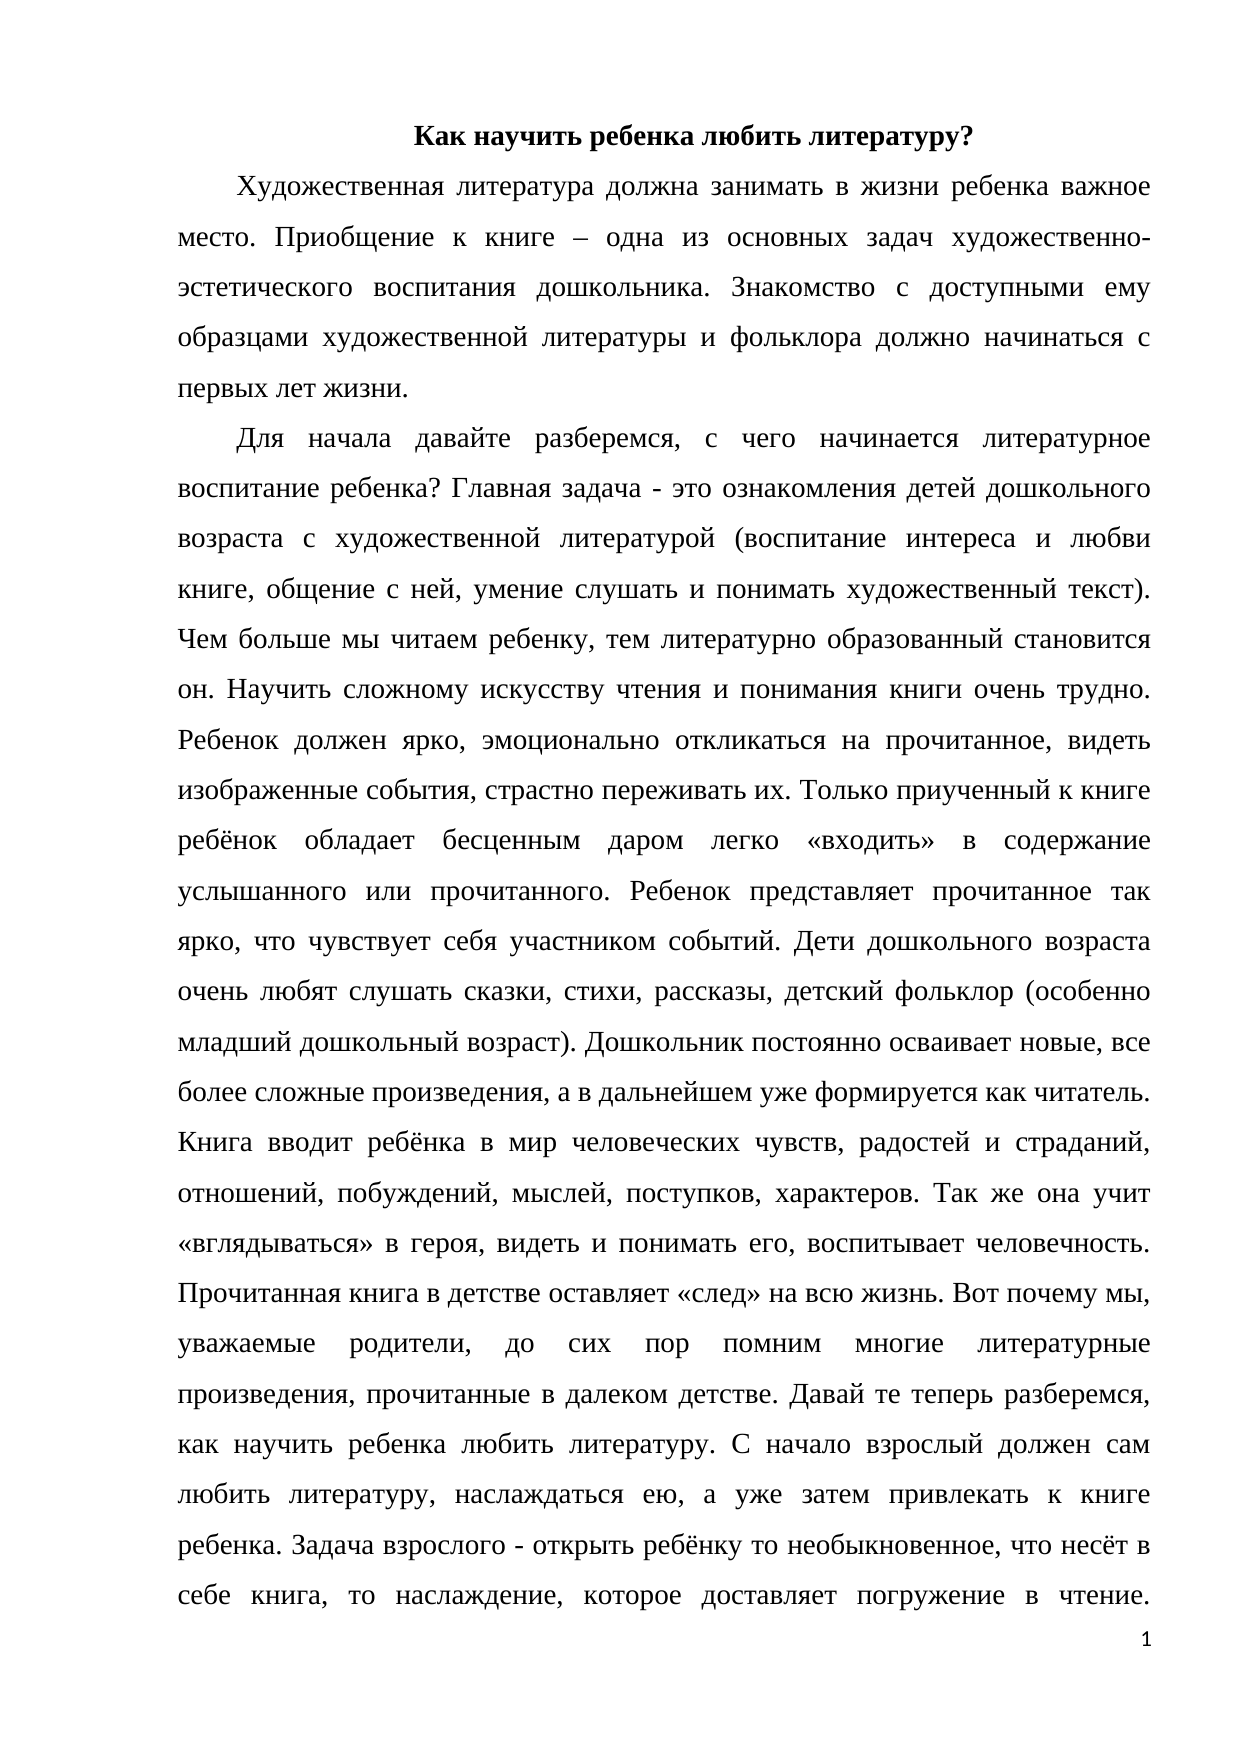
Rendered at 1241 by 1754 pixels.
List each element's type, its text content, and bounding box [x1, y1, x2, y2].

text Как научить ребенка любить литературу? [177, 118, 1152, 152]
text Художественная литература должна занимать в жизни ребенка важное место. Приобщение к книге – одна из основных задач художественно-эстетического воспитания дошкольника. Знакомство с доступными ему образцами художественной литературы и фольклора должно начинаться с первых лет жизни. [177, 168, 1152, 403]
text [177, 420, 1152, 1611]
